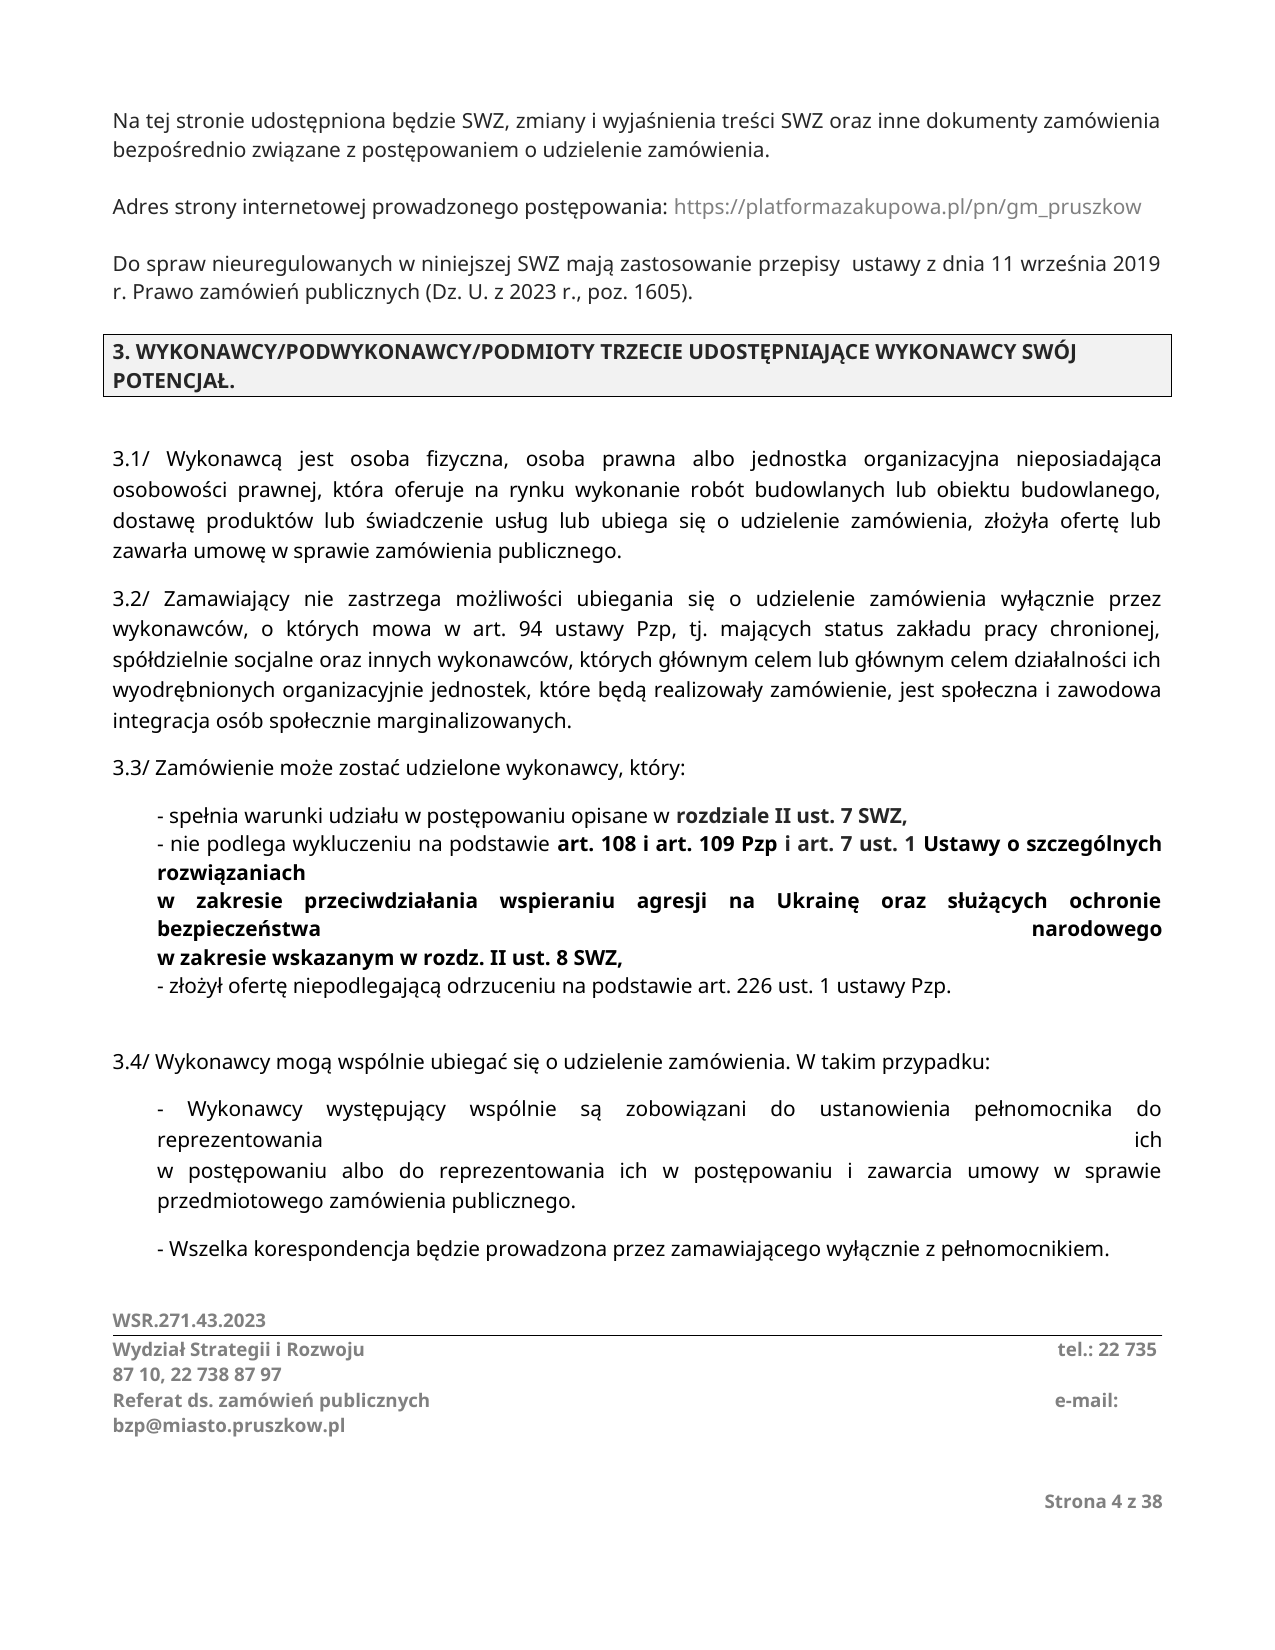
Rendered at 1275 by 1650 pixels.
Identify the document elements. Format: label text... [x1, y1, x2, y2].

text 3.3/ Zamówienie może zostać udzielone wykonawcy, który: [112, 753, 1162, 782]
text 3.1/ Wykonawcą jest osoba fizyczna, osoba prawna albo jednostka organizacyjna nieposiadająca osobowości prawnej, która oferuje na rynku wykonanie robót budowlanych lub obiektu budowlanego, dostawę produktów lub świadczenie usług lub ubiega się o udzielenie zamówienia, złożyła ofertę lub zawarła umowę w sprawie zamówienia publicznego. [112, 444, 1162, 565]
text Na tej stronie udostępniona będzie SWZ, zmiany i wyjaśnienia treści SWZ oraz inne dokumenty zamówienia bezpośrednio związane z postępowaniem o udzielenie zamówienia. [112, 107, 1162, 163]
text 3.2/ Zamawiający nie zastrzega możliwości ubiegania się o udzielenie zamówienia wyłącznie przez wykonawców, o których mowa w art. 94 ustawy Pzp, tj. mających status zakładu pracy chronionej, spółdzielnie socjalne oraz innych wykonawców, których głównym celem lub głównym celem działalności ich wyodrębnionych organizacyjnie jednostek, które będą realizowały zamówienie, jest społeczna i zawodowa integracja osób społecznie marginalizowanych. [112, 584, 1162, 735]
text Do spraw nieuregulowanych w niniejszej SWZ mają zastosowanie przepisy ustawy z dnia 11 września 2019 r. Prawo zamówień publicznych (Dz. U. z 2023 r., poz. 1605). [112, 249, 1162, 306]
text - nie podlega wykluczeniu na podstawie art. 108 i art. 109 Pzp i art. 7 ust. 1 Ustawy o szczególnych rozwiązaniach w zakresie przeciwdziałania wspieraniu agresji na Ukrainę oraz służących ochronie bezpieczeństwa narodowego w zakresie wskazanym w rozdz. II ust. 8 SWZ, [157, 829, 1162, 971]
text 3. WYKONAWCY/PODWYKONAWCY/PODMIOTY TRZECIE UDOSTĘPNIAJĄCE WYKONAWCY SWÓJ POTENCJAŁ. [104, 335, 1171, 396]
text Adres strony internetowej prowadzonego postępowania: https://platformazakupowa.pl/pn/gm_pruszkow [112, 192, 1162, 220]
text - spełnia warunki udziału w postępowaniu opisane w rozdziale II ust. 7 SWZ, [157, 801, 1162, 829]
text 3.4/ Wykonawcy mogą wspólnie ubiegać się o udzielenie zamówienia. W takim przypadku: [112, 1047, 1162, 1076]
text - Wszelka korespondencja będzie prowadzona przez zamawiającego wyłącznie z pełnomocnikiem. [157, 1234, 1162, 1262]
text - złożył ofertę niepodlegającą odrzuceniu na podstawie art. 226 ust. 1 ustawy Pzp. [157, 971, 1162, 1000]
text - Wykonawcy występujący wspólnie są zobowiązani do ustanowienia pełnomocnika do reprezentowania ich w postępowaniu albo do reprezentowania ich w postępowaniu i zawarcia umowy w sprawie przedmiotowego zamówienia publicznego. [157, 1094, 1162, 1215]
